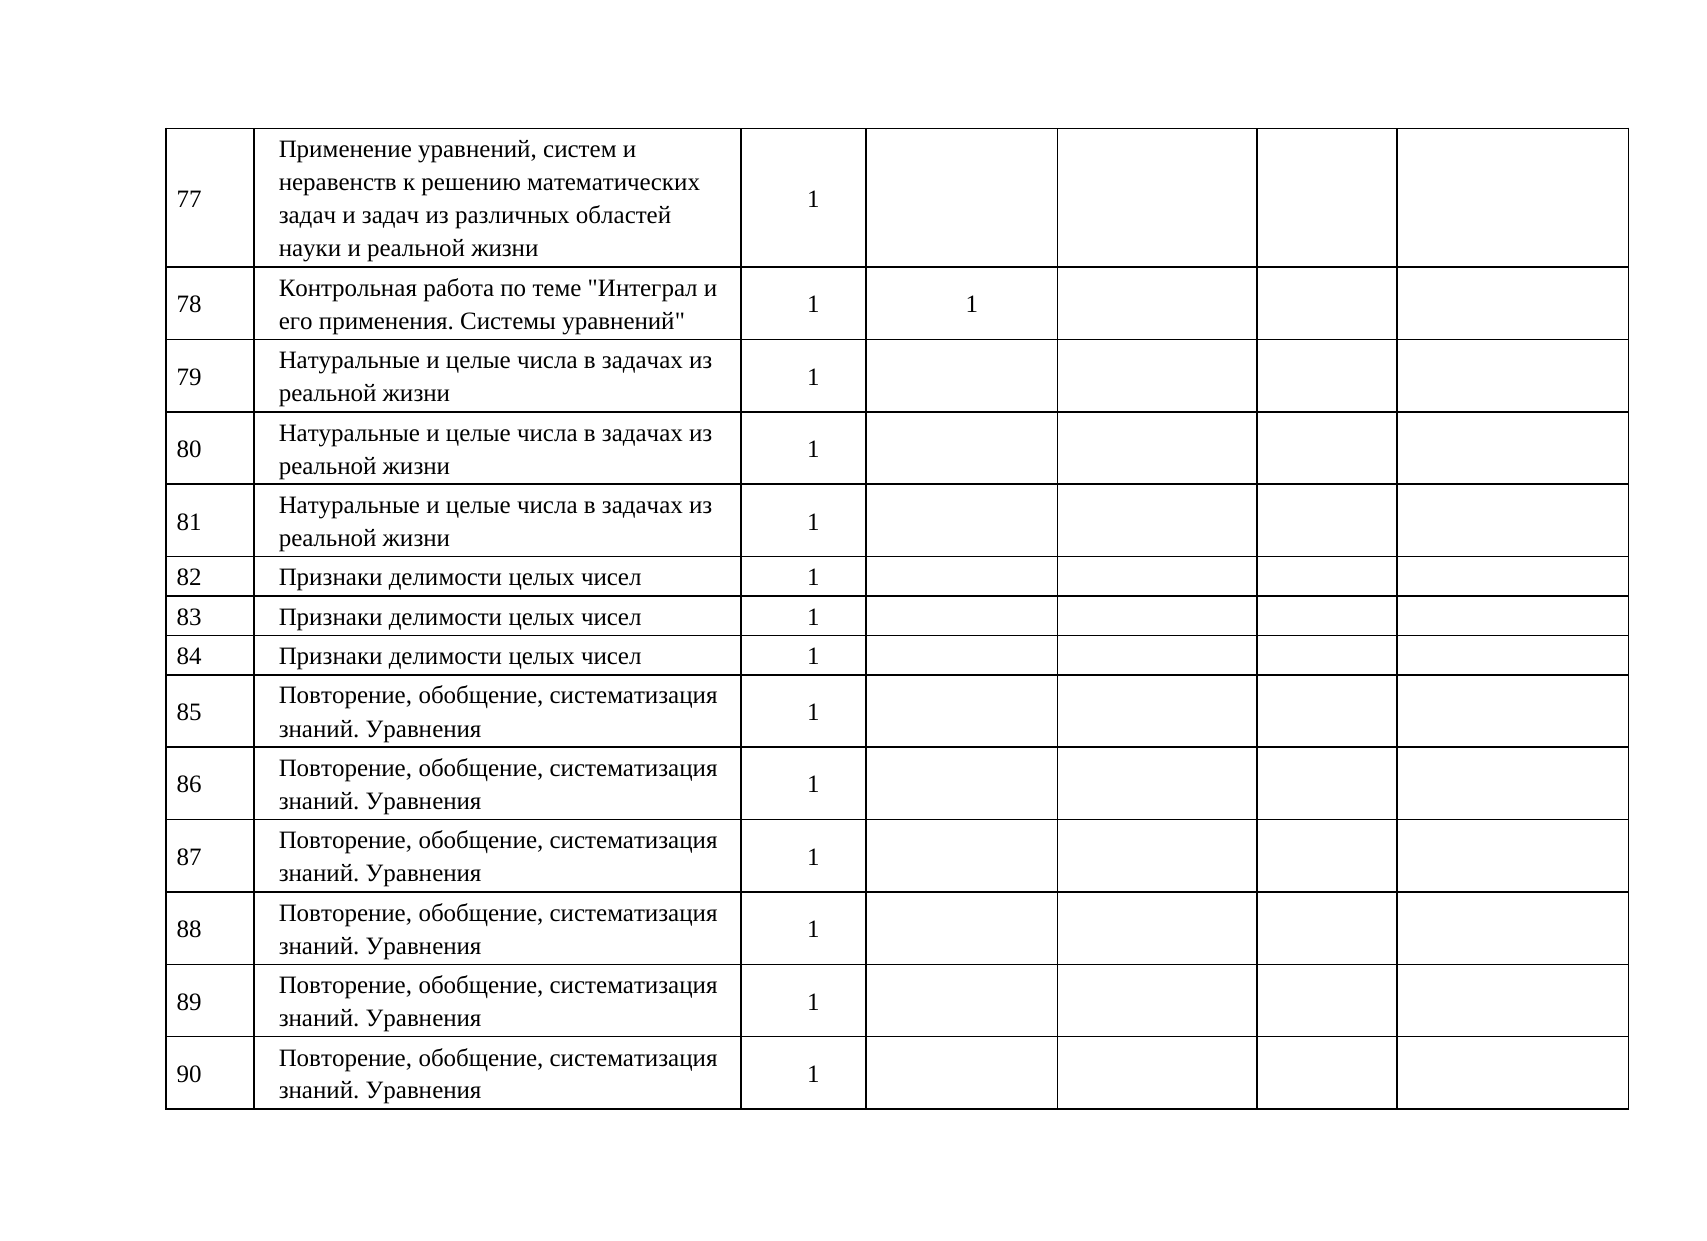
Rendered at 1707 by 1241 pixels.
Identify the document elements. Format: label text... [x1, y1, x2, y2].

table_cell [1058, 636, 1256, 674]
table_cell Повторение, обобщение, систематизация знаний. Уравнения [255, 676, 740, 746]
table_cell [1258, 1037, 1396, 1108]
table_cell [1258, 340, 1396, 411]
table_cell 77 [167, 129, 253, 266]
table_cell [1058, 676, 1256, 746]
table_cell [867, 129, 1057, 266]
table_cell [1258, 820, 1396, 891]
table_cell [1258, 893, 1396, 963]
table_cell 1 [742, 893, 865, 963]
table_cell [1258, 965, 1396, 1036]
table_cell [1258, 129, 1396, 266]
table_cell [1398, 268, 1628, 338]
table_cell Признаки делимости целых чисел [255, 636, 740, 674]
table_cell [1398, 129, 1628, 266]
table_cell 87 [167, 820, 253, 891]
table_cell [1258, 557, 1396, 595]
table_cell 1 [867, 268, 1057, 338]
table_cell [1398, 485, 1628, 556]
table_cell 1 [742, 485, 865, 556]
table_cell Признаки делимости целых чисел [255, 597, 740, 634]
table_cell 1 [742, 340, 865, 411]
table_cell [1398, 820, 1628, 891]
table_cell Повторение, обобщение, систематизация знаний. Уравнения [255, 893, 740, 963]
table_cell [867, 597, 1057, 634]
table_cell [1058, 557, 1256, 595]
table_cell [867, 557, 1057, 595]
table_cell 78 [167, 268, 253, 338]
table_cell [1398, 1037, 1628, 1108]
table_cell 1 [742, 557, 865, 595]
table_cell [1058, 340, 1256, 411]
table_cell 82 [167, 557, 253, 595]
table_cell [1058, 413, 1256, 483]
table_cell 1 [742, 820, 865, 891]
table_cell [867, 413, 1057, 483]
table_cell [1398, 748, 1628, 819]
table_cell 86 [167, 748, 253, 819]
table_cell 1 [742, 676, 865, 746]
table_cell [1398, 413, 1628, 483]
table_cell Контрольная работа по теме "Интеграл и его применения. Системы уравнений" [255, 268, 740, 338]
table_cell 1 [742, 965, 865, 1036]
table_cell [867, 893, 1057, 963]
table_cell [1058, 268, 1256, 338]
table_cell 80 [167, 413, 253, 483]
table_cell [867, 676, 1057, 746]
table_cell [1258, 485, 1396, 556]
table_cell [1398, 676, 1628, 746]
table_cell [867, 485, 1057, 556]
table_cell Повторение, обобщение, систематизация знаний. Уравнения [255, 965, 740, 1036]
table_cell 1 [742, 636, 865, 674]
table_cell 1 [742, 129, 865, 266]
table_cell 1 [742, 413, 865, 483]
table_cell [867, 820, 1057, 891]
table_cell 89 [167, 965, 253, 1036]
table_cell [1398, 893, 1628, 963]
table_cell [1258, 748, 1396, 819]
table_cell [1258, 268, 1396, 338]
table_cell [867, 1037, 1057, 1108]
table_cell 81 [167, 485, 253, 556]
table_cell 79 [167, 340, 253, 411]
table_cell [867, 748, 1057, 819]
table_cell Повторение, обобщение, систематизация знаний. Уравнения [255, 820, 740, 891]
table_cell [1058, 485, 1256, 556]
table_cell 1 [742, 597, 865, 634]
table_cell 1 [742, 748, 865, 819]
table_cell Натуральные и целые числа в задачах из реальной жизни [255, 413, 740, 483]
table_cell [1058, 129, 1256, 266]
table_cell 90 [167, 1037, 253, 1108]
table_cell [1398, 340, 1628, 411]
table_cell [867, 965, 1057, 1036]
table_cell [1258, 413, 1396, 483]
table_cell Повторение, обобщение, систематизация знаний. Уравнения [255, 1037, 740, 1108]
table_cell [1398, 557, 1628, 595]
table_cell [1058, 893, 1256, 963]
table_cell [1398, 597, 1628, 634]
table_cell 84 [167, 636, 253, 674]
table_cell Повторение, обобщение, систематизация знаний. Уравнения [255, 748, 740, 819]
table_cell 88 [167, 893, 253, 963]
table_cell [1258, 636, 1396, 674]
table_cell 1 [742, 268, 865, 338]
table_cell [1058, 1037, 1256, 1108]
table_cell [1398, 636, 1628, 674]
table_cell 83 [167, 597, 253, 634]
table_cell [1058, 748, 1256, 819]
table_cell [867, 340, 1057, 411]
table_cell Натуральные и целые числа в задачах из реальной жизни [255, 485, 740, 556]
table_cell Применение уравнений, систем и неравенств к решению математических задач и задач из различных областей науки и реальной жизни [255, 129, 740, 266]
table_cell [1398, 965, 1628, 1036]
table_cell 1 [742, 1037, 865, 1108]
table_cell [1058, 820, 1256, 891]
table_cell [1258, 676, 1396, 746]
table_cell 85 [167, 676, 253, 746]
table_cell [1258, 597, 1396, 634]
table_cell Признаки делимости целых чисел [255, 557, 740, 595]
table_cell [1058, 597, 1256, 634]
table_cell [1058, 965, 1256, 1036]
table_cell [867, 636, 1057, 674]
table_cell Натуральные и целые числа в задачах из реальной жизни [255, 340, 740, 411]
